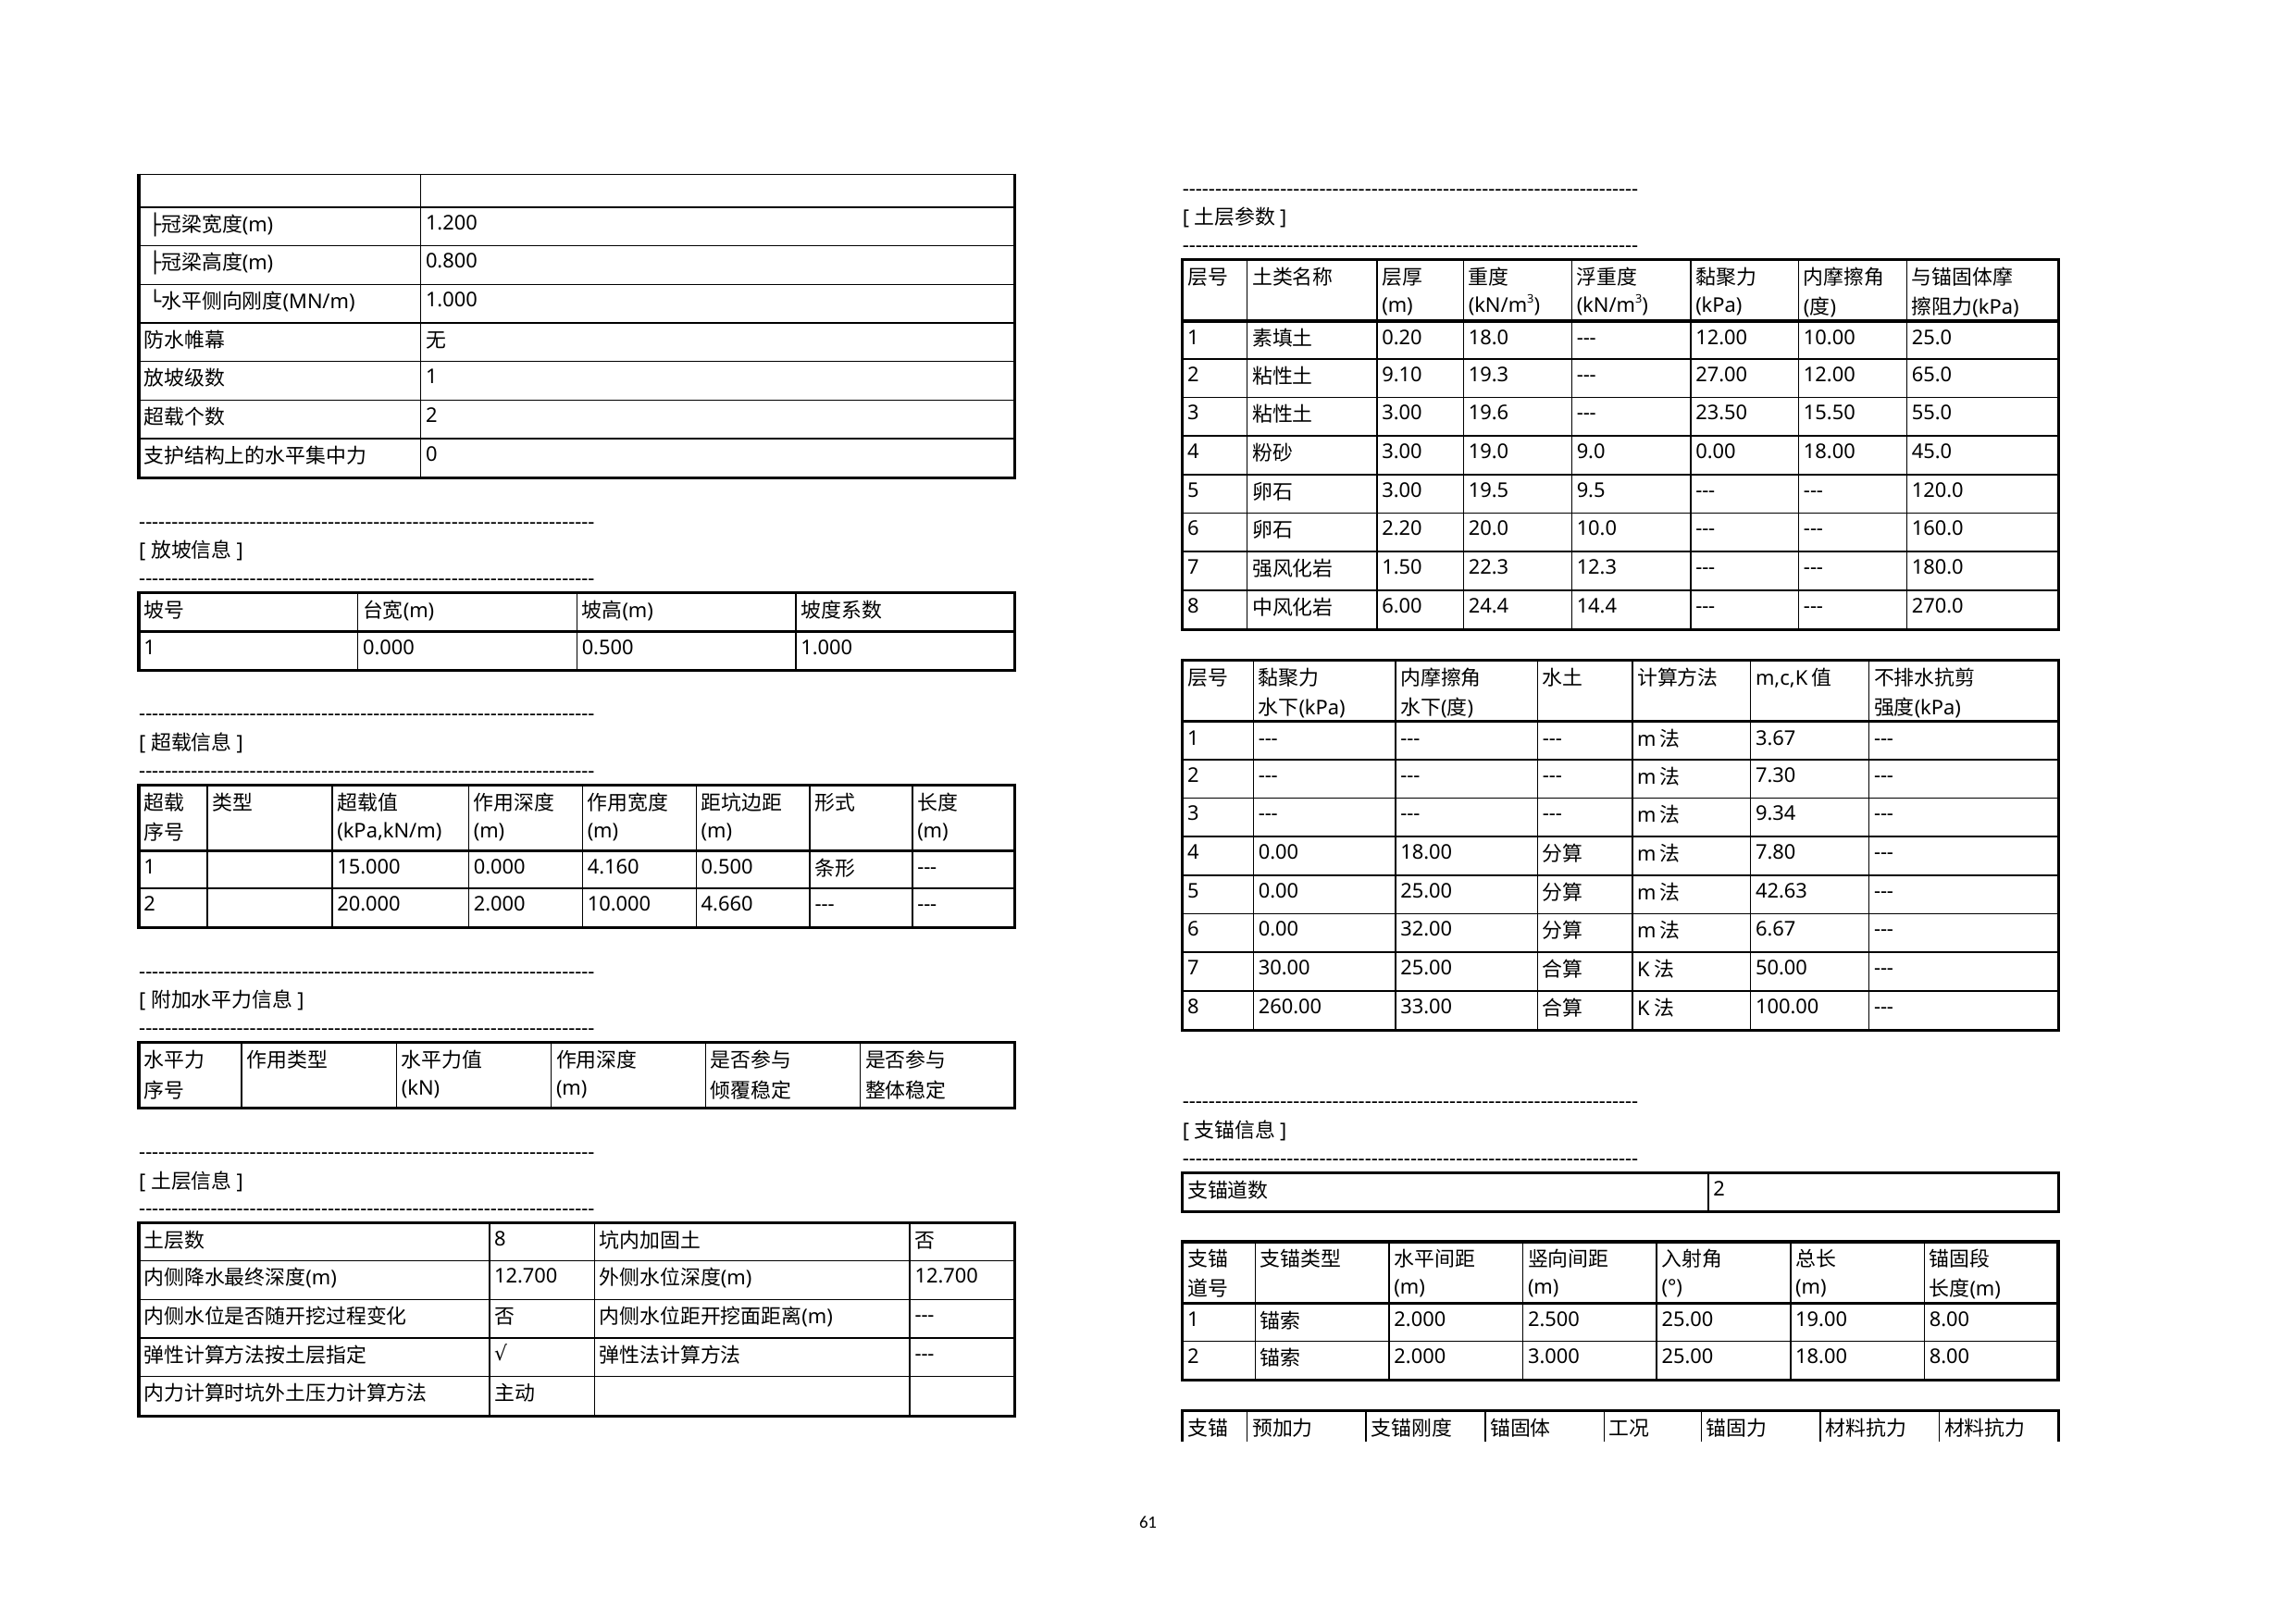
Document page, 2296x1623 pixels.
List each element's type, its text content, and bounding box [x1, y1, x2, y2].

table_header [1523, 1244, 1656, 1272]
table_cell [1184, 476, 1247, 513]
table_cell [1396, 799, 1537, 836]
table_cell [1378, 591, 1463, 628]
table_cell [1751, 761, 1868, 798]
text ---------------------------------------------------------------------- [139, 564, 1113, 591]
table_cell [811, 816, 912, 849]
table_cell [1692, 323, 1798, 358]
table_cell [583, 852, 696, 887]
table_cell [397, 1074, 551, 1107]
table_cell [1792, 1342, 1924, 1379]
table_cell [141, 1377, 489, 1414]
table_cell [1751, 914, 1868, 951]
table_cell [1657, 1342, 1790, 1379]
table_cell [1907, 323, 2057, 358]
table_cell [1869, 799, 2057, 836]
text ---------------------------------------------------------------------- [139, 1013, 1113, 1041]
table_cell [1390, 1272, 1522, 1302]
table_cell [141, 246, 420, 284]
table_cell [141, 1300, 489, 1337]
text ---------------------------------------------------------------------- [1183, 173, 2156, 201]
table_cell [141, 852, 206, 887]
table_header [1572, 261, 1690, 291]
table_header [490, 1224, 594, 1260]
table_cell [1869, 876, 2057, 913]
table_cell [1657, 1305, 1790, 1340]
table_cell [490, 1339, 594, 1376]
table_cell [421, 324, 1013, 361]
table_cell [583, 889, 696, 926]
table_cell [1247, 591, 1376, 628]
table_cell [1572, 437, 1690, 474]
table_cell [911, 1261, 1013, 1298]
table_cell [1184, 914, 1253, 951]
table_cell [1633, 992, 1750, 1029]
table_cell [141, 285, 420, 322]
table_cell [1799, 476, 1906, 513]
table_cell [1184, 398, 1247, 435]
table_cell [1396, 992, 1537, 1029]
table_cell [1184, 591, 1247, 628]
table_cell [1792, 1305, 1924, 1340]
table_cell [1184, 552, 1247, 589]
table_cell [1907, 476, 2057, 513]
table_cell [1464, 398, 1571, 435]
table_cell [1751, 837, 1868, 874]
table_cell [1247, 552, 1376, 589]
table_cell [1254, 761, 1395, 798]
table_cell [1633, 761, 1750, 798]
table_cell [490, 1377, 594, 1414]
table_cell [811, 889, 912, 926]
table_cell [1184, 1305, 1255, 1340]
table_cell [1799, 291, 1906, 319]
text ---------------------------------------------------------------------- [139, 507, 1113, 534]
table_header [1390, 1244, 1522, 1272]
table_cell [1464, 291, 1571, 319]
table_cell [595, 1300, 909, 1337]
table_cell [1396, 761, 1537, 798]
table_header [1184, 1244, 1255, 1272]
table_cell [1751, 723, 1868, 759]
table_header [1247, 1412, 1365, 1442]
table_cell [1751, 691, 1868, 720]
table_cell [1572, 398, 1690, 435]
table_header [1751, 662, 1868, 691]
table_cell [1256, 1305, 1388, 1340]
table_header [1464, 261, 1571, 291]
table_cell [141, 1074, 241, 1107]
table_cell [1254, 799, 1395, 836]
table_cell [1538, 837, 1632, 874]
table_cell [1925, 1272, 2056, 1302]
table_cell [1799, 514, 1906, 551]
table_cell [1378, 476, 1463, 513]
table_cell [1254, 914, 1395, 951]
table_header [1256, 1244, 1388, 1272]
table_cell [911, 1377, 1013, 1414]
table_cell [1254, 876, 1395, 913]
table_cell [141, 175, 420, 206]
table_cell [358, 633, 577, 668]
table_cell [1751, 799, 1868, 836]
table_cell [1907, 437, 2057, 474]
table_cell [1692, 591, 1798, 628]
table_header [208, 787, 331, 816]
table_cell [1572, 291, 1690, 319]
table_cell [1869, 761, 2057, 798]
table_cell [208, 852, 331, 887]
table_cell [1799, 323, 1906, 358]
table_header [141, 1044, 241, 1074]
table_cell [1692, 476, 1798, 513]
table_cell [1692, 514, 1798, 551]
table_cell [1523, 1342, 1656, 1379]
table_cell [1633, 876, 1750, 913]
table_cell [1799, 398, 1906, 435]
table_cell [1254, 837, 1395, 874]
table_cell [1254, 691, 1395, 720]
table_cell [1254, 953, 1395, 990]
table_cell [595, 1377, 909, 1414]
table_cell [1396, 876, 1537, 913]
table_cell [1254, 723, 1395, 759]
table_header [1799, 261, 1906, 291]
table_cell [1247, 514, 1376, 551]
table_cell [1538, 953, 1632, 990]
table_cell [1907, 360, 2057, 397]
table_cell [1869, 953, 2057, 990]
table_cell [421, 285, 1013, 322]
text [ 支锚信息 ] [1183, 1114, 2156, 1144]
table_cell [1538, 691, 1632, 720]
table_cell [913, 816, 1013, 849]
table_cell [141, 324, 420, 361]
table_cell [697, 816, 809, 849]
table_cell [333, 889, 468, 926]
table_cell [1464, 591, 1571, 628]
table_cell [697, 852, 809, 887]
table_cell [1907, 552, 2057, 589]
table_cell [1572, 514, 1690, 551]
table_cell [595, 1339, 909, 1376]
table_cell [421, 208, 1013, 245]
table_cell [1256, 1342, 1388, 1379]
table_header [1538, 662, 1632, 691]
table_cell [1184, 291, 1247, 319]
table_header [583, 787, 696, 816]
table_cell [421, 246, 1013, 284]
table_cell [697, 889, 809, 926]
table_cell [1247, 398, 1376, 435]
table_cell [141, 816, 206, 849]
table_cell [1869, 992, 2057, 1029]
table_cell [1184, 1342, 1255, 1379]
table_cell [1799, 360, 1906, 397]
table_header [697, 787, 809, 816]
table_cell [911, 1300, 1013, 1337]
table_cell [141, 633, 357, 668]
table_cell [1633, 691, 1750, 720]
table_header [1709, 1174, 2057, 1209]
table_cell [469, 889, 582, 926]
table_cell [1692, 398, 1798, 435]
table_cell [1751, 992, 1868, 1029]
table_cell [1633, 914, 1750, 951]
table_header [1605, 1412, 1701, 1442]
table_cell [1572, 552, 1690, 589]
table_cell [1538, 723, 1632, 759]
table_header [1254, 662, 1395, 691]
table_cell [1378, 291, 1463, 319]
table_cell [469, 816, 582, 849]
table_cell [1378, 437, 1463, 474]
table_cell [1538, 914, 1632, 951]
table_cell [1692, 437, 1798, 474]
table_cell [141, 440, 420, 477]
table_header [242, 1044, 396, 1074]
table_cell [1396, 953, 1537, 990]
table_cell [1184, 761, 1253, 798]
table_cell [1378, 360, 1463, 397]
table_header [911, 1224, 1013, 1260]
text ---------------------------------------------------------------------- [1183, 1144, 2156, 1171]
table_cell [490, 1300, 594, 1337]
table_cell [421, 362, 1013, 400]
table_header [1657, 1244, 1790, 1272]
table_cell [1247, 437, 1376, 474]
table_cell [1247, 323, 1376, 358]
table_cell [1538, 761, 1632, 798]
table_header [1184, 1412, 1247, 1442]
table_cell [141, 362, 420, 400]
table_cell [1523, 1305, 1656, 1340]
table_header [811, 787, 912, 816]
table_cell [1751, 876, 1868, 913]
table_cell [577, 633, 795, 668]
text [ 超载信息 ] [139, 726, 1113, 756]
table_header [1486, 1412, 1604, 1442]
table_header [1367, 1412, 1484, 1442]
text ---------------------------------------------------------------------- [139, 699, 1113, 726]
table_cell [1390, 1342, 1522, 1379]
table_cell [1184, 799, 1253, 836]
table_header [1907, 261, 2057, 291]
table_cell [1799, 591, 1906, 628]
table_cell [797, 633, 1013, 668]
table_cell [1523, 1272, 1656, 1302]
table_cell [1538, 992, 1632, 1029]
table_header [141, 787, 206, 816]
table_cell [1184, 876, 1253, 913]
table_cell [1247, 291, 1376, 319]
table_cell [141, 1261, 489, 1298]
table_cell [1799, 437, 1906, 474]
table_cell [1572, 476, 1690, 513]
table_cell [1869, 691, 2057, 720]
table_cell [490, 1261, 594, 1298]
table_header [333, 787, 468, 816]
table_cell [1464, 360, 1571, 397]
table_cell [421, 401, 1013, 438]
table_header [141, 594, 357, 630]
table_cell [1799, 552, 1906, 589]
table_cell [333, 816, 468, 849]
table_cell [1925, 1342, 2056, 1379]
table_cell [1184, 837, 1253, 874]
text [ 土层信息 ] [139, 1165, 1113, 1194]
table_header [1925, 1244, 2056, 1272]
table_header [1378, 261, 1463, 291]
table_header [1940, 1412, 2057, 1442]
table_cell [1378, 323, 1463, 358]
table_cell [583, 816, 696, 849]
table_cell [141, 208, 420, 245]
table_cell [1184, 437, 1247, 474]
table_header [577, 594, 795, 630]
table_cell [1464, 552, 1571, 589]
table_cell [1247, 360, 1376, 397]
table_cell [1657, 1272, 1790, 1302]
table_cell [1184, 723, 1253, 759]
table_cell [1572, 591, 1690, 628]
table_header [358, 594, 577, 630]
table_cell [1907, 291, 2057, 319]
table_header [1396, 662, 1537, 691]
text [139, 1194, 1113, 1221]
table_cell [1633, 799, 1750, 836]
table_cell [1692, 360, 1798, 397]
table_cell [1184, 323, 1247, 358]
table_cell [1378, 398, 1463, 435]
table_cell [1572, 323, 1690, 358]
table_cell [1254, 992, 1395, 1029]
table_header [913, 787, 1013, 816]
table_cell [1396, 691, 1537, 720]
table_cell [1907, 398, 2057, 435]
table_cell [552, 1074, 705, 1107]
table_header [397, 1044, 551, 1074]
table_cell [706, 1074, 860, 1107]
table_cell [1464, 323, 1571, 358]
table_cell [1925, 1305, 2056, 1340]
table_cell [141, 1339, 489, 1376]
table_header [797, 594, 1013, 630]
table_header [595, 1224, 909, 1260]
text ---------------------------------------------------------------------- [139, 957, 1113, 984]
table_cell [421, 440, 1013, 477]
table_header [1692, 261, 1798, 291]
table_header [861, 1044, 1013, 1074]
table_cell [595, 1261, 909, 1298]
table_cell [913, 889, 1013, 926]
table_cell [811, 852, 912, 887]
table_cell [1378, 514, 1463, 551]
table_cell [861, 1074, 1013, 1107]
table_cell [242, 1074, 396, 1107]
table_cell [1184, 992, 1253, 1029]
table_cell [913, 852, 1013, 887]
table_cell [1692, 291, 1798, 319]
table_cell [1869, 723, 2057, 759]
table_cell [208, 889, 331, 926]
text ---------------------------------------------------------------------- [139, 756, 1113, 784]
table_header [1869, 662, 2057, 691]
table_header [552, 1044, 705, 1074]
text [ 放坡信息 ] [139, 534, 1113, 564]
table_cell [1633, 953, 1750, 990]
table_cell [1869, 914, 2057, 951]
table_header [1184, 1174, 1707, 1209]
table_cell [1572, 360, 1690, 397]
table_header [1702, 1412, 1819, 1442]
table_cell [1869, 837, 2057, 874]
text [139, 1137, 1113, 1165]
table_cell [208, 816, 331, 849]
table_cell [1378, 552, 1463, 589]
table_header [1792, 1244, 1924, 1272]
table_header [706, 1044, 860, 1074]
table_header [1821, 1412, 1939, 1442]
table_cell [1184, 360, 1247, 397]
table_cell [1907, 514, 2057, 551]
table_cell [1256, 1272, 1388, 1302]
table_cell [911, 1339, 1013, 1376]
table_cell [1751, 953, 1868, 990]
text ---------------------------------------------------------------------- [1183, 230, 2156, 258]
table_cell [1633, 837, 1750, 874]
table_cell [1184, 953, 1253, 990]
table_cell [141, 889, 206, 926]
text [ 土层参数 ] [1183, 201, 2156, 230]
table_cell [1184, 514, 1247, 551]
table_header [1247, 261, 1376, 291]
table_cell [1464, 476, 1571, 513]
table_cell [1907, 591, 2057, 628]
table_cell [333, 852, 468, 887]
text [ 附加水平力信息 ] [139, 984, 1113, 1013]
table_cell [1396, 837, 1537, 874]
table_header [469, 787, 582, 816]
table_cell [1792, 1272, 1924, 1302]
text ---------------------------------------------------------------------- [1183, 1086, 2156, 1114]
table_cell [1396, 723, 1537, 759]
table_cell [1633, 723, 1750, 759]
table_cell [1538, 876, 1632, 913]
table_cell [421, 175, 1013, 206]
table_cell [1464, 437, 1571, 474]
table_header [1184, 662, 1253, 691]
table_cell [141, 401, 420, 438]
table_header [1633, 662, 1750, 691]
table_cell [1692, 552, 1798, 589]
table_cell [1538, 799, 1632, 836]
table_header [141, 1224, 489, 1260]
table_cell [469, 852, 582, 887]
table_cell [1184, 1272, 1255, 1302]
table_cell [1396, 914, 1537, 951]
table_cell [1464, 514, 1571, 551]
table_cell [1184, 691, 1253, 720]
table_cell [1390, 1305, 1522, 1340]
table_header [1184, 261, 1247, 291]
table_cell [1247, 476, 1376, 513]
